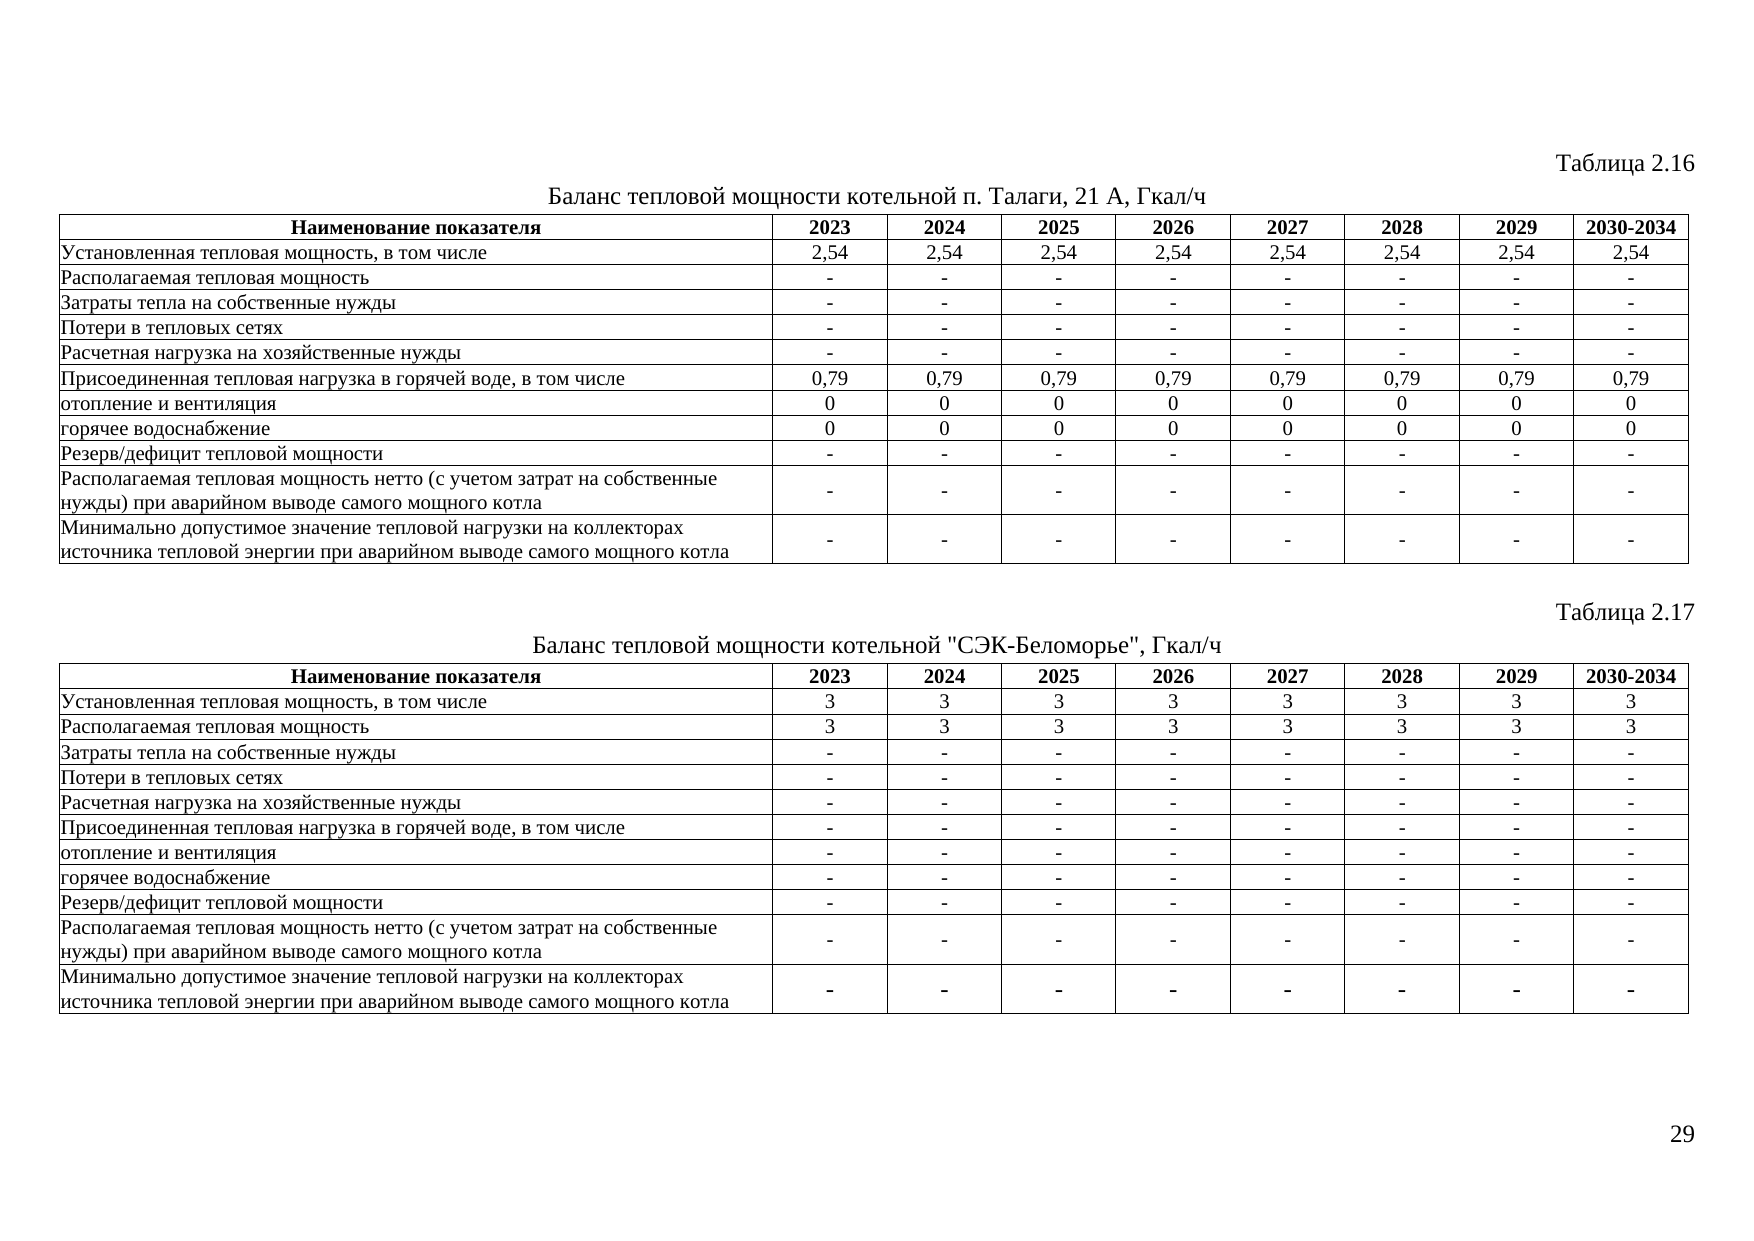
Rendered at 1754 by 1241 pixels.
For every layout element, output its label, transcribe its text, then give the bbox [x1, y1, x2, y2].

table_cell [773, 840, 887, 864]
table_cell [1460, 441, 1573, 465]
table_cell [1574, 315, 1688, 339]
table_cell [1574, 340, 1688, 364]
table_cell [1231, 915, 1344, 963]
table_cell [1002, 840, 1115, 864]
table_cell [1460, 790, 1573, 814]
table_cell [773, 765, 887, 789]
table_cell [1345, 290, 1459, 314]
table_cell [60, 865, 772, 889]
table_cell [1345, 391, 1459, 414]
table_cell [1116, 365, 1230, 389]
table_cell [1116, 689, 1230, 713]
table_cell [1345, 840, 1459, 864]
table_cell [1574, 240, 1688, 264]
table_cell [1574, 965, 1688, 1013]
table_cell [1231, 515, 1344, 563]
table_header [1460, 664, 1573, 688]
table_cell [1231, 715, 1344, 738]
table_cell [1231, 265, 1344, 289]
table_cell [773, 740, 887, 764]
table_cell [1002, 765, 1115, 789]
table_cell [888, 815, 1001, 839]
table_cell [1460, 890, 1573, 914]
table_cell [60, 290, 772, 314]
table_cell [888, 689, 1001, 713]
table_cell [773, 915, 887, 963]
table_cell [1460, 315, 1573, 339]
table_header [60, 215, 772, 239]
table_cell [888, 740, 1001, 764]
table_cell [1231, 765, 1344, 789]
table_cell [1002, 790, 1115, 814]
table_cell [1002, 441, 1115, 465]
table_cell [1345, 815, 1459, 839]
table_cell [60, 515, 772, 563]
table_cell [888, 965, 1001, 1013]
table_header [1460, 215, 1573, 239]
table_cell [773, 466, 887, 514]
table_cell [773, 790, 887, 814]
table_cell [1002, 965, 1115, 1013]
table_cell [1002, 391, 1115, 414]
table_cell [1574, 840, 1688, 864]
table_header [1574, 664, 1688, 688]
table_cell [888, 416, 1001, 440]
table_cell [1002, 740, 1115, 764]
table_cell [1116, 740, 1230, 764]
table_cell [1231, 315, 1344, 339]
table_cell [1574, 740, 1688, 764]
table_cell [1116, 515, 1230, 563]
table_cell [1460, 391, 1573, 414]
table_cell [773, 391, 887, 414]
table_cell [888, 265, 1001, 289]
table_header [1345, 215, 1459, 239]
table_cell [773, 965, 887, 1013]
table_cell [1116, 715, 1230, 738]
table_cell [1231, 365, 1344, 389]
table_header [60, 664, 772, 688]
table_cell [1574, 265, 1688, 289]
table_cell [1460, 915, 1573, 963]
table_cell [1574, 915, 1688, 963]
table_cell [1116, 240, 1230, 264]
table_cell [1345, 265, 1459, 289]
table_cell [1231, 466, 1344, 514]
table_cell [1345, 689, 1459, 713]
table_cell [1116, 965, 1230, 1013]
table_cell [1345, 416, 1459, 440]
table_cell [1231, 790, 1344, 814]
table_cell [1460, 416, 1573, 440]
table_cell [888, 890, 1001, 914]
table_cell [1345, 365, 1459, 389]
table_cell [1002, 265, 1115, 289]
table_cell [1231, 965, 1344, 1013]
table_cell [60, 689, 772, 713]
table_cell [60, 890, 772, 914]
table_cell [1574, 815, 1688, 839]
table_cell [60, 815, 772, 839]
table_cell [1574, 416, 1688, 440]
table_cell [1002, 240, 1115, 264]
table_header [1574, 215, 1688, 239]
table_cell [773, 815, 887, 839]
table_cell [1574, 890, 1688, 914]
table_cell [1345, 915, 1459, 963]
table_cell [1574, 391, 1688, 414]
text Баланс тепловой мощности котельной п. Талаги, 21 А, Гкал/ч [59, 181, 1695, 209]
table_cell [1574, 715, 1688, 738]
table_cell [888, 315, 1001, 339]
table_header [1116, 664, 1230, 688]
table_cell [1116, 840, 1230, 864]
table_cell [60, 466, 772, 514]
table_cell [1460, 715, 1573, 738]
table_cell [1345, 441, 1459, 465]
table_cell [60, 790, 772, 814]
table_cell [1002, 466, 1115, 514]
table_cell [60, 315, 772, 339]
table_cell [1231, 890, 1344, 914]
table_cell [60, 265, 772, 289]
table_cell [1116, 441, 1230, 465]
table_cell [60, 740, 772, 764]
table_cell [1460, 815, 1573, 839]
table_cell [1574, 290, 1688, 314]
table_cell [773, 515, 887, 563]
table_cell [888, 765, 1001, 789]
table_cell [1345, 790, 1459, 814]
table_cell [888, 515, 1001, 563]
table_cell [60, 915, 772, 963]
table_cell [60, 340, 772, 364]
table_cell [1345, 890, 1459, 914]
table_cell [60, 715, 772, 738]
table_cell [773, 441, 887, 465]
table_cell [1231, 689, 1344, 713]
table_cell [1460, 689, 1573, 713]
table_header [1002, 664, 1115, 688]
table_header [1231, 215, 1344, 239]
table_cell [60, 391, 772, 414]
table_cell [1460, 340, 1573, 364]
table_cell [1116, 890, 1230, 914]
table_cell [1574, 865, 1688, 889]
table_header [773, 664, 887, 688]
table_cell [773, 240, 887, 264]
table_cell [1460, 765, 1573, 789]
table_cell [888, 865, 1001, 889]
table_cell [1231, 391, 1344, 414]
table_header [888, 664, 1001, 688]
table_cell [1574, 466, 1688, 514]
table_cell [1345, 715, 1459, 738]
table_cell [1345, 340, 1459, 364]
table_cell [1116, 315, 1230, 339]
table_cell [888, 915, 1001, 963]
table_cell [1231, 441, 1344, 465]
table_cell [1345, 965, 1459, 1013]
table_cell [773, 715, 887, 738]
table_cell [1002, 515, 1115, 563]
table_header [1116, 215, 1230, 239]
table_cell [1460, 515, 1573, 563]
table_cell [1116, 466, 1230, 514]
text Таблица 2.17 [59, 597, 1695, 626]
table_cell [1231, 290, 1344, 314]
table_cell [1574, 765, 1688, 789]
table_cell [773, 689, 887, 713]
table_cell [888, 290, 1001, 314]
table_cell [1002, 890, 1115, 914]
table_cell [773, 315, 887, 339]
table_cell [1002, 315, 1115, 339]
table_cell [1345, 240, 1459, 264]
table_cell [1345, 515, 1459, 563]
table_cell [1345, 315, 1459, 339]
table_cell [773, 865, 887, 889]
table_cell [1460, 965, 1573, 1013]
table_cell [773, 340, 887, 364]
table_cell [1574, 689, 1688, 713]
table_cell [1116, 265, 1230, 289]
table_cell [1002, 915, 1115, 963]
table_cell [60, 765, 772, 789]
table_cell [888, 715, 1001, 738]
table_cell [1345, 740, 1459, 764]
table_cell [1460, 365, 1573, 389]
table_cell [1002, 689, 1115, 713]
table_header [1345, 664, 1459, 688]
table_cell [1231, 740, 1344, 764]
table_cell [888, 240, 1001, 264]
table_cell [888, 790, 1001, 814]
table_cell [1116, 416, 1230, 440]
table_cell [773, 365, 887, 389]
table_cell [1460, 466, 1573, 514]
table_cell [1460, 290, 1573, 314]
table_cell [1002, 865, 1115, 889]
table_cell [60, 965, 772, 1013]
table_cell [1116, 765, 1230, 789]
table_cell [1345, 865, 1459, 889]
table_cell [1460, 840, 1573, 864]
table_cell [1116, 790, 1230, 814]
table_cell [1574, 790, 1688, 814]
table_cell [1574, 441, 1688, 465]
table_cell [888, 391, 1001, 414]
text Таблица 2.16 [59, 148, 1695, 176]
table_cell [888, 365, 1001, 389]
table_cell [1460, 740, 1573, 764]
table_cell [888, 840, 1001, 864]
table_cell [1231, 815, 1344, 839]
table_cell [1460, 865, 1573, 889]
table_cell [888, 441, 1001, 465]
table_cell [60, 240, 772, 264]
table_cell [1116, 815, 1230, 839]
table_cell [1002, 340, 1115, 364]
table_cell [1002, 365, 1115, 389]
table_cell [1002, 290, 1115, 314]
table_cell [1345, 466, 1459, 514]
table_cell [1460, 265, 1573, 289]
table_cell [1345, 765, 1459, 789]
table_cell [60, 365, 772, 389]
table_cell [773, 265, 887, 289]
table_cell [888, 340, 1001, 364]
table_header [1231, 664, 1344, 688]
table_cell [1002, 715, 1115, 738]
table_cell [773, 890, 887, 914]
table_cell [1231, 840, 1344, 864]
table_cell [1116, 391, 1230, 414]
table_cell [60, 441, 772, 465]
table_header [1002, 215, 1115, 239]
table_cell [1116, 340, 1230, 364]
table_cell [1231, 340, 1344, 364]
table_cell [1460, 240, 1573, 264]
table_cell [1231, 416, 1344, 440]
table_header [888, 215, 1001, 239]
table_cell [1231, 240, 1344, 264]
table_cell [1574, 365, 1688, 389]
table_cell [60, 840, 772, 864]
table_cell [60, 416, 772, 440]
text Баланс тепловой мощности котельной "СЭК-Беломорье", Гкал/ч [59, 630, 1695, 659]
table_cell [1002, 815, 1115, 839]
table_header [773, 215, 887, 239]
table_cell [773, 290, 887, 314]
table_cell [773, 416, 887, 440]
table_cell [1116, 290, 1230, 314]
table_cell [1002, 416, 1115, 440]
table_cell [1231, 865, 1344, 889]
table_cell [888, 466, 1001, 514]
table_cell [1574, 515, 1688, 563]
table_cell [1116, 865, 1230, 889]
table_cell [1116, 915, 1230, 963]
